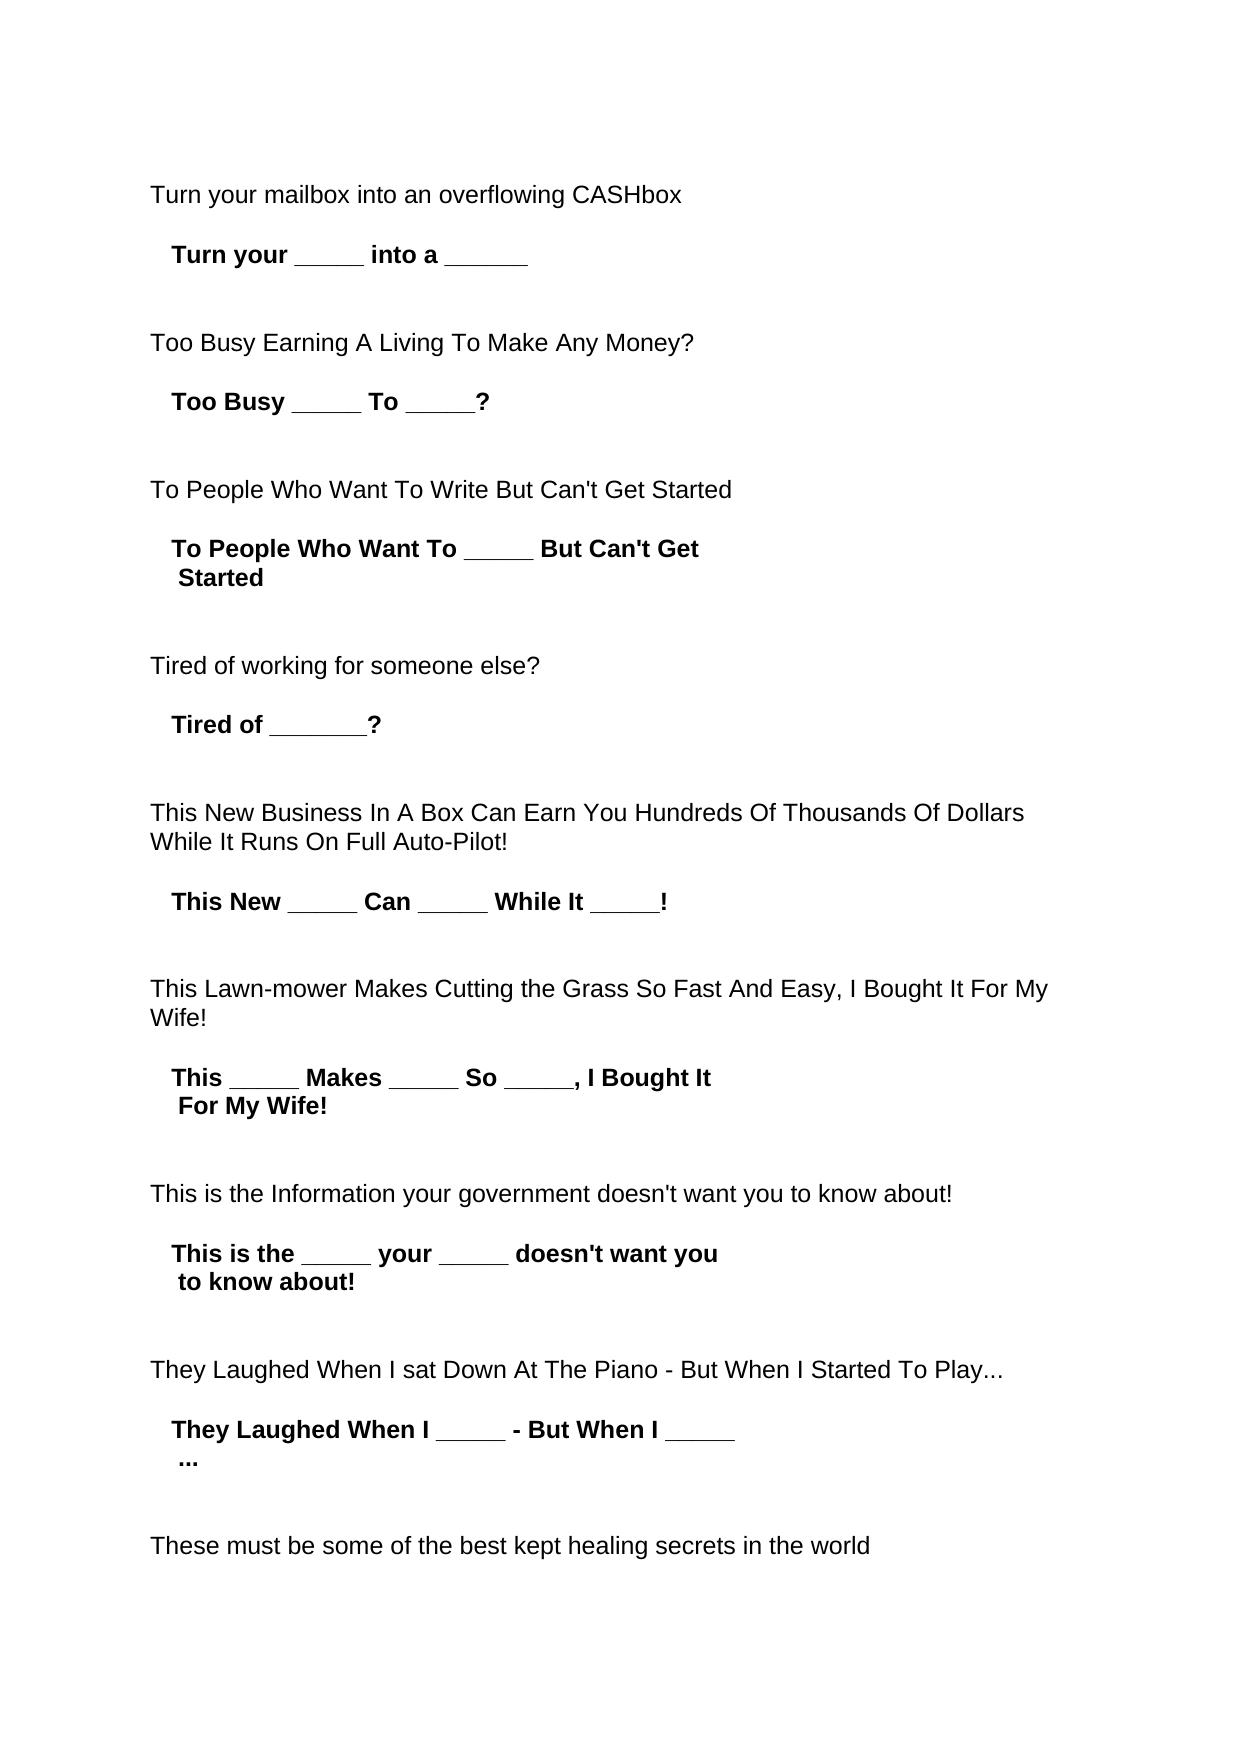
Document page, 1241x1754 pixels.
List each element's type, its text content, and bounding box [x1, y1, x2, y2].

text Too Busy _____ To _____? [150, 387, 1090, 416]
text Too Busy Earning A Living To Make Any Money? [150, 328, 1090, 357]
text This is the _____ your _____ doesn't want you [150, 1238, 1090, 1267]
text They Laughed When I _____ - But When I _____ [150, 1414, 1090, 1443]
text For My Wife! [150, 1091, 1090, 1120]
text Turn your mailbox into an overflowing CASHbox [150, 181, 1090, 209]
text ... [150, 1443, 1090, 1472]
text This New _____ Can _____ While It _____! [150, 886, 1090, 915]
text Tired of working for someone else? [150, 651, 1090, 680]
text Turn your _____ into a ______ [150, 240, 1090, 268]
text This _____ Makes _____ So _____, I Bought It [150, 1062, 1090, 1091]
text This New Business In A Box Can Earn You Hundreds Of Thousands Of Dollars While It Runs On Full Auto-Pilot! [150, 798, 1090, 856]
text This Lawn-mower Makes Cutting the Grass So Fast And Easy, I Bought It For My Wife! [150, 974, 1090, 1032]
text to know about! [150, 1267, 1090, 1296]
text These must be some of the best kept healing secrets in the world [150, 1531, 1090, 1560]
text Started [150, 563, 1090, 592]
text They Laughed When I sat Down At The Piano - But When I Started To Play... [150, 1355, 1090, 1384]
text Tired of _______? [150, 710, 1090, 739]
text To People Who Want To _____ But Can't Get [150, 534, 1090, 563]
text To People Who Want To Write But Can't Get Started [150, 475, 1090, 504]
text This is the Information your government doesn't want you to know about! [150, 1179, 1090, 1208]
